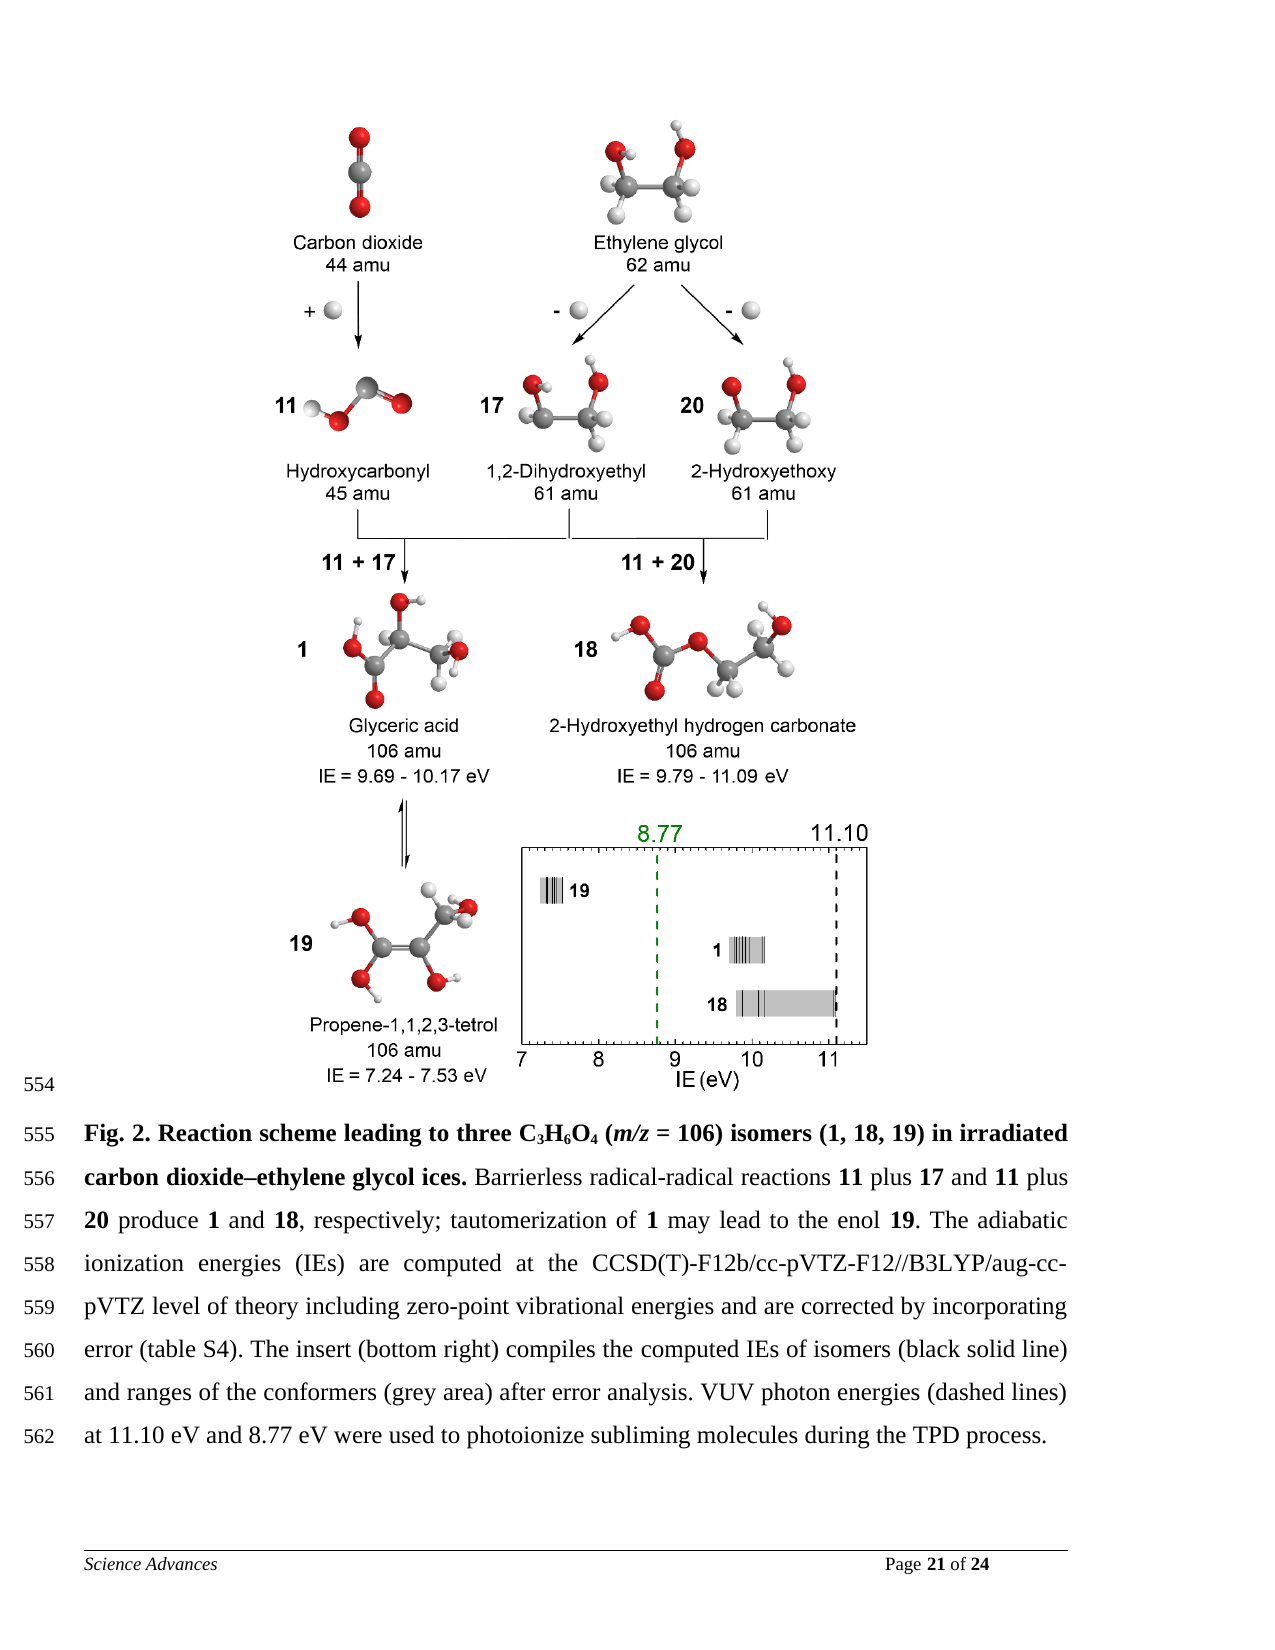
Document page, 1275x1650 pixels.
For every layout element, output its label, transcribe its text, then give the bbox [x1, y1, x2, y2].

picture [269, 116, 883, 1092]
text Fig. 2. Reaction scheme leading to three C3H6O4 (m/z = 106) isomers (1, 18, 19) in irradiated carbon dioxide–ethylene glycol ices. Barrierless radical-radical reactions 11 plus 17 and 11 plus 20 produce 1 and 18, respectively; tautomerization of 1 may lead to the enol 19. The adiabatic ionization energies (IEs) are computed at the CCSD(T)-F12b/cc-pVTZ-F12//B3LYP/aug-cc-pVTZ level of theory including zero-point vibrational energies and are corrected by incorporating error (table S4). The insert (bottom right) compiles the computed IEs of isomers (black solid line) and ranges of the conformers (grey area) after error analysis. VUV photon energies (dashed lines) at 11.10 eV and 8.77 eV were used to photoionize subliming molecules during the TPD process. [84, 1118, 1068, 1449]
